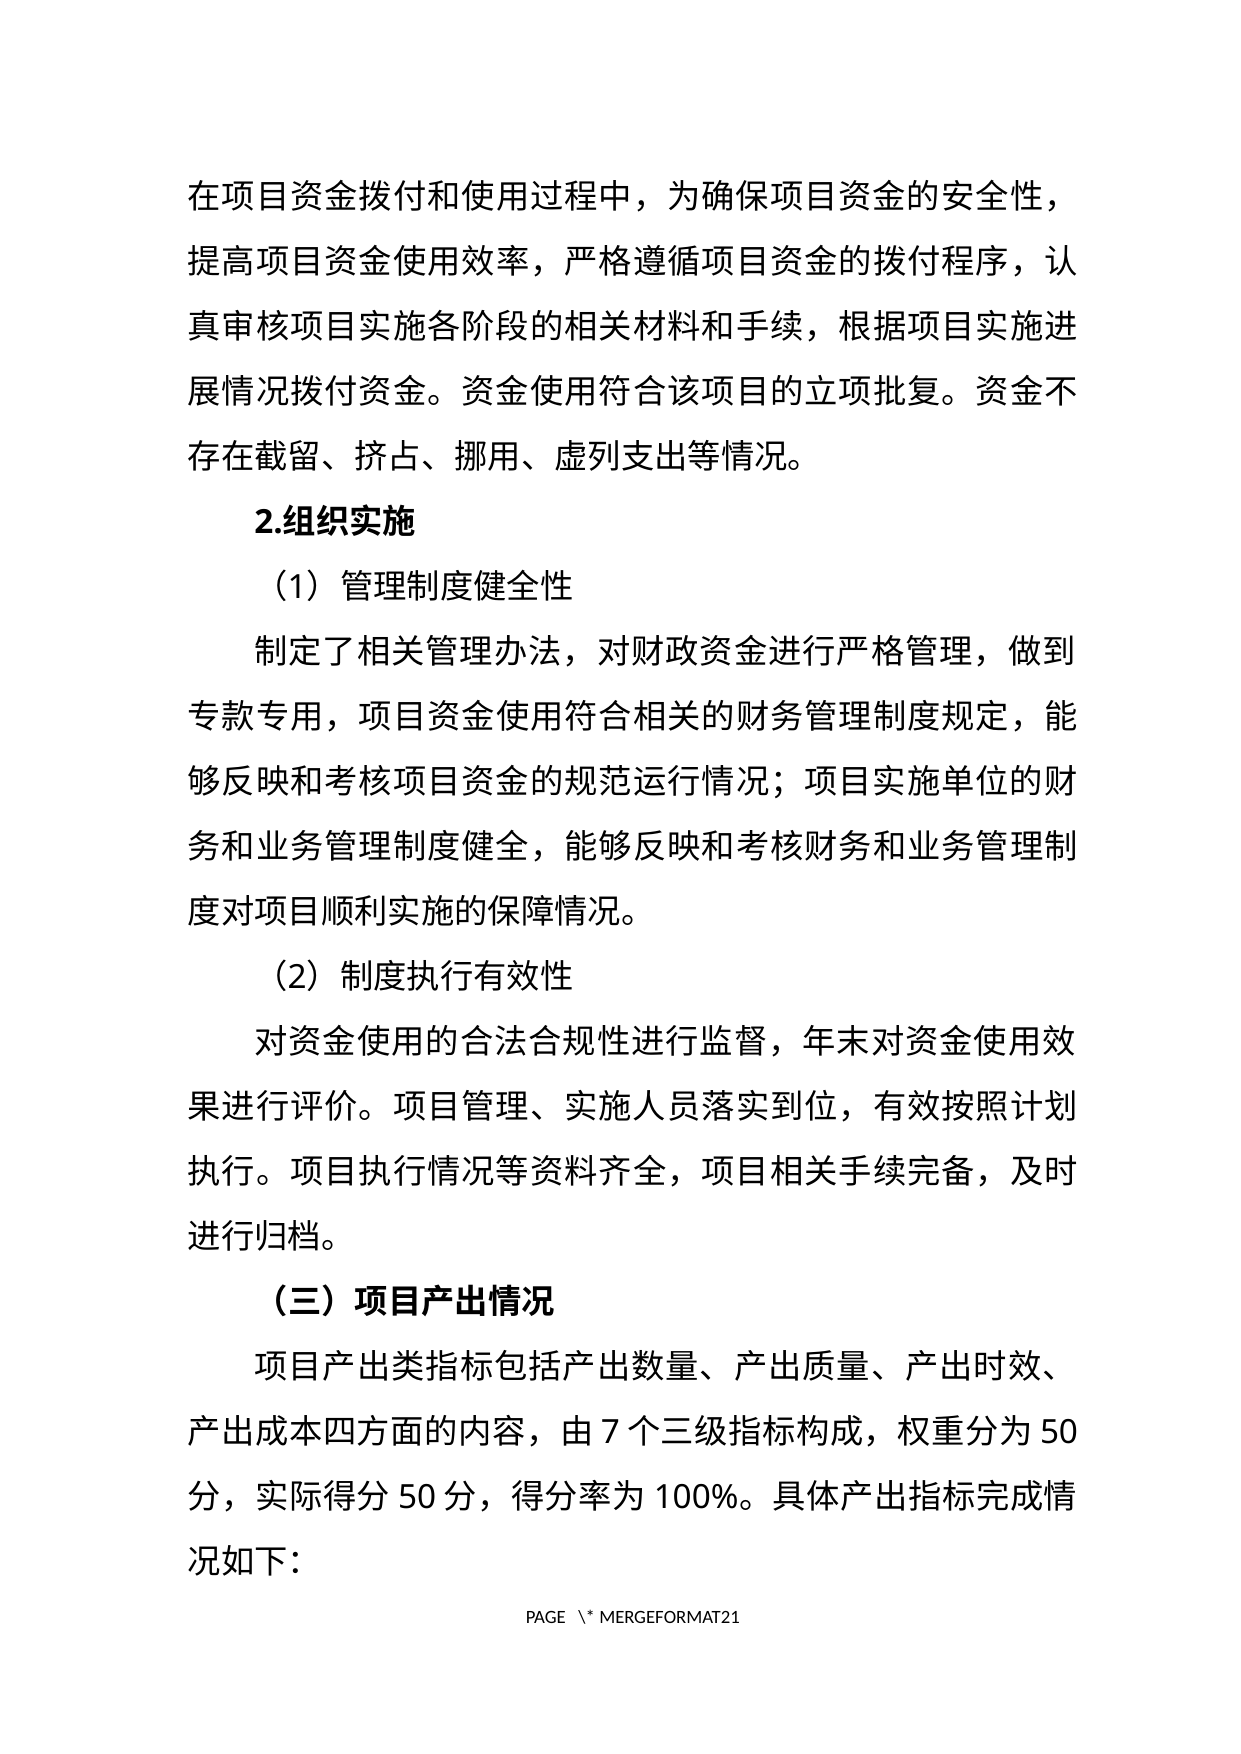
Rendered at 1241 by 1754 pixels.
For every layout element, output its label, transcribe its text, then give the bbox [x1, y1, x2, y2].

text （1）管理制度健全性 [187, 552, 1078, 617]
text 制定了相关管理办法，对财政资金进行严格管理，做到专款专用，项目资金使用符合相关的财务管理制度规定，能够反映和考核项目资金的规范运行情况；项目实施单位的财务和业务管理制度健全，能够反映和考核财务和业务管理制度对项目顺利实施的保障情况。 [187, 617, 1078, 942]
text 2.组织实施 [187, 487, 1078, 552]
text 项目产出类指标包括产出数量、产出质量、产出时效、产出成本四方面的内容，由7个三级指标构成，权重分为50分，实际得分50分，得分率为100%。具体产出指标完成情况如下： [187, 1332, 1078, 1592]
text 对资金使用的合法合规性进行监督，年末对资金使用效果进行评价。项目管理、实施人员落实到位，有效按照计划执行。项目执行情况等资料齐全，项目相关手续完备，及时进行归档。 [187, 1007, 1078, 1267]
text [187, 162, 1078, 487]
list 项目产出情况 [187, 1267, 1078, 1332]
text （2）制度执行有效性 [187, 942, 1078, 1007]
